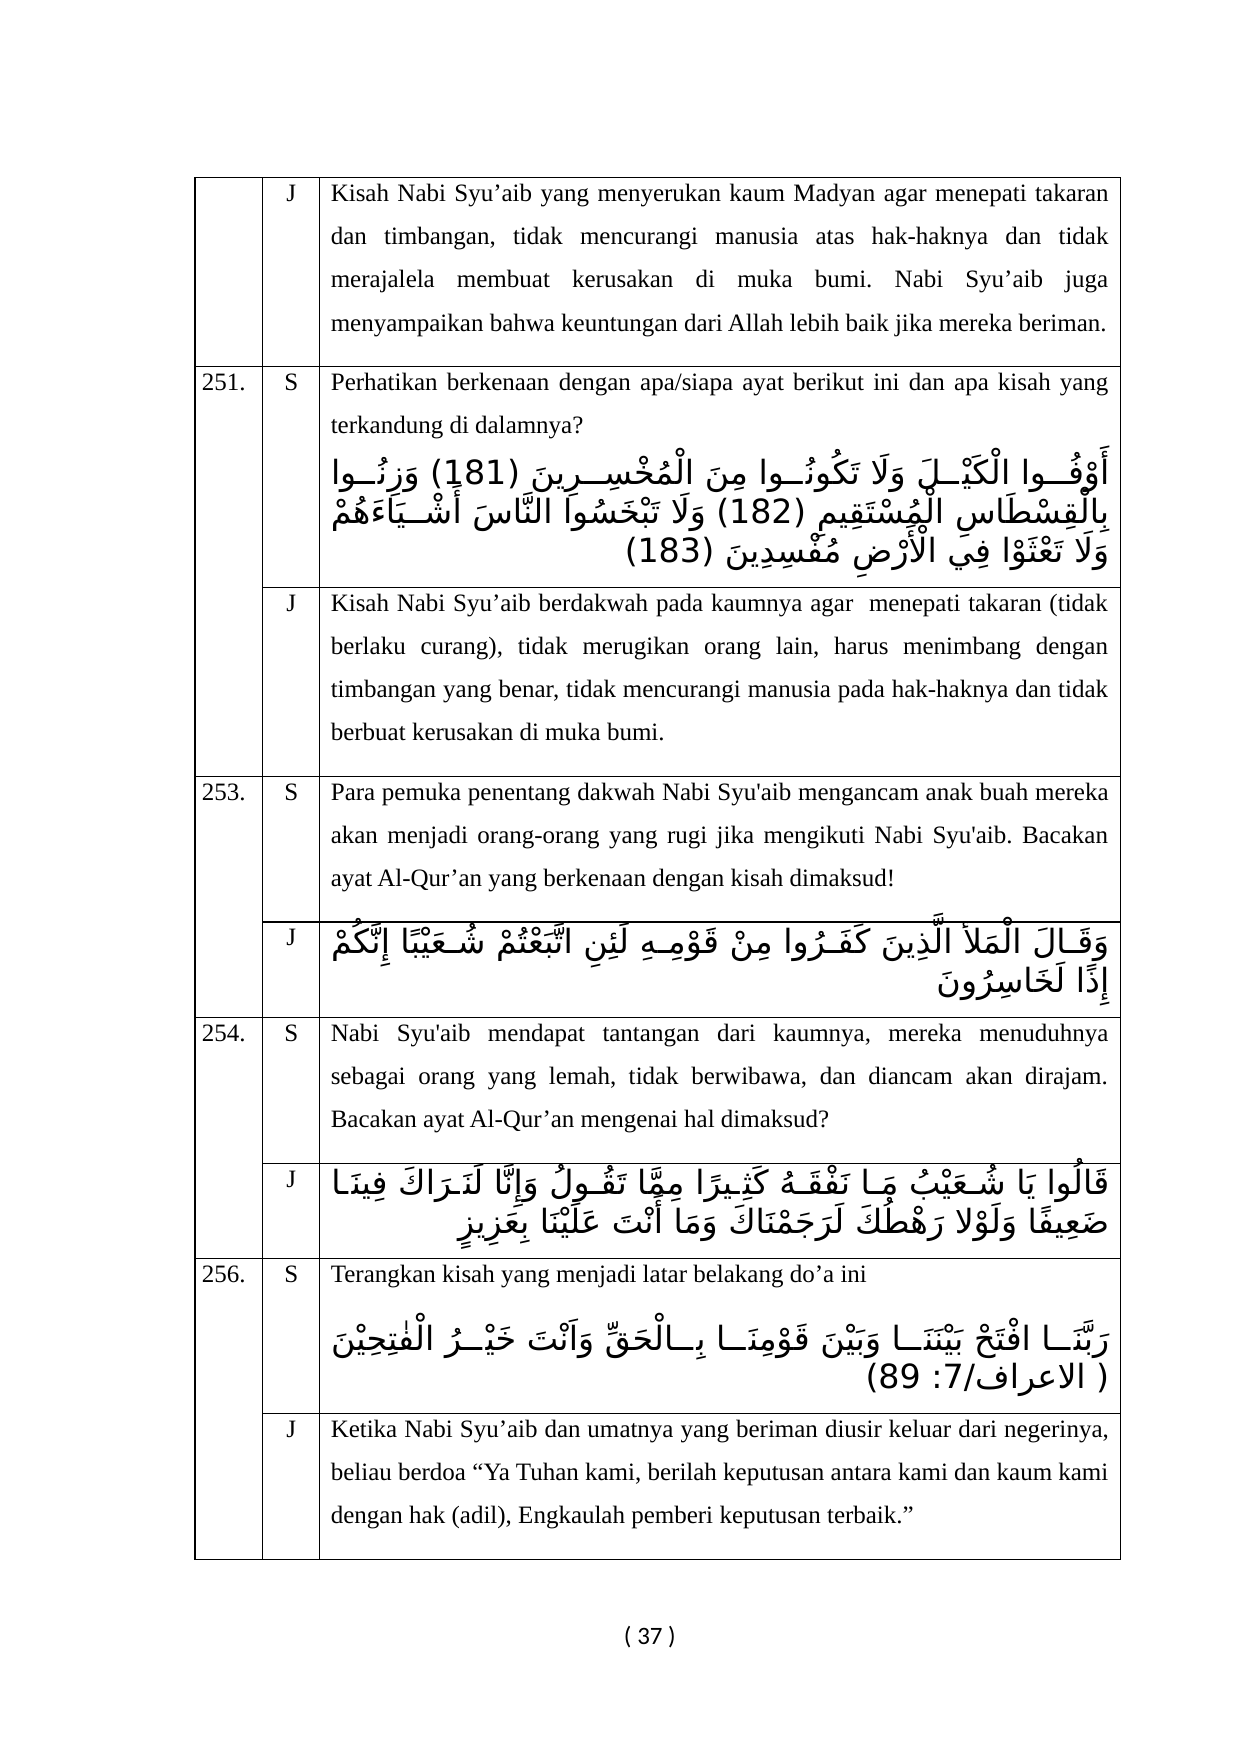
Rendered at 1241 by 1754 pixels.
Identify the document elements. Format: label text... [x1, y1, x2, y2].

table_cell [196, 1259, 262, 1559]
table_cell [196, 178, 262, 366]
table_cell J [263, 588, 319, 776]
table_cell J [263, 1164, 319, 1258]
table_cell [196, 367, 262, 776]
table_cell [196, 1018, 262, 1258]
table_cell S [263, 367, 319, 587]
table_cell S [263, 1259, 319, 1413]
table_cell J [263, 1414, 319, 1559]
table_cell قَالُوا يَا شُعَيْبُ مَا نَفْقَهُ كَثِيرًا مِمَّا تَقُولُ وَإِنَّا لَنَرَاكَ فِينَا ضَعِيفًا وَلَوْلا رَهْطُكَ لَرَجَمْنَاكَ وَمَا أَنْتَ عَلَيْنَا بِعَزِيزٍ [320, 1164, 1120, 1258]
table_cell S [263, 777, 319, 921]
table_cell J [263, 178, 319, 366]
table_cell Perhatikan berkenaan dengan apa/siapa ayat berikut ini dan apa kisah yang terkandung di dalamnya? أَوْفُوا الْكَيْلَ وَلَا تَكُونُوا مِنَ الْمُخْسِرِينَ (181) وَزِنُوا بِالْقِسْطَاسِ الْمُسْتَقِيمِ (182) وَلَا تَبْخَسُوا النَّاسَ أَشْيَاءَهُمْ وَلَا تَعْثَوْا فِي الْأَرْضِ مُفْسِدِينَ (183) [320, 367, 1120, 587]
table_cell Ketika Nabi Syu’aib dan umatnya yang beriman diusir keluar dari negerinya, beliau berdoa “Ya Tuhan kami, berilah keputusan antara kami dan kaum kami dengan hak (adil), Engkaulah pemberi keputusan terbaik.” [320, 1414, 1120, 1559]
table_cell Para pemuka penentang dakwah Nabi Syu'aib mengancam anak buah mereka akan menjadi orang-orang yang rugi jika mengikuti Nabi Syu'aib. Bacakan ayat Al-Qur’an yang berkenaan dengan kisah dimaksud! [320, 777, 1120, 921]
table_cell Terangkan kisah yang menjadi latar belakang do’a ini رَبَّنَا افْتَحْ بَيْنَنَا وَبَيْنَ قَوْمِنَا بِالْحَقِّ وَاَنْتَ خَيْرُ الْفٰتِحِيْنَ ( الاعراف/7: 89) [320, 1259, 1120, 1413]
table_cell Kisah Nabi Syu’aib yang menyerukan kaum Madyan agar menepati takaran dan timbangan, tidak mencurangi manusia atas hak-haknya dan tidak merajalela membuat kerusakan di muka bumi. Nabi Syu’aib juga menyampaikan bahwa keuntungan dari Allah lebih baik jika mereka beriman. [320, 178, 1120, 366]
table_cell S [263, 1018, 319, 1163]
table_cell Nabi Syu'aib mendapat tantangan dari kaumnya, mereka menuduhnya sebagai orang yang lemah, tidak berwibawa, dan diancam akan dirajam. Bacakan ayat Al-Qur’an mengenai hal dimaksud? [320, 1018, 1120, 1163]
table_cell J [263, 923, 319, 1017]
table_cell [196, 777, 262, 1017]
table_cell Kisah Nabi Syu’aib berdakwah pada kaumnya agar menepati takaran (tidak berlaku curang), tidak merugikan orang lain, harus menimbang dengan timbangan yang benar, tidak mencurangi manusia pada hak-haknya dan tidak berbuat kerusakan di muka bumi. [320, 588, 1120, 776]
table_cell وَقَالَ الْمَلأ الَّذِينَ كَفَرُوا مِنْ قَوْمِهِ لَئِنِ اتَّبَعْتُمْ شُعَيْبًا إِنَّكُمْ إِذًا لَخَاسِرُونَ [320, 923, 1120, 1017]
